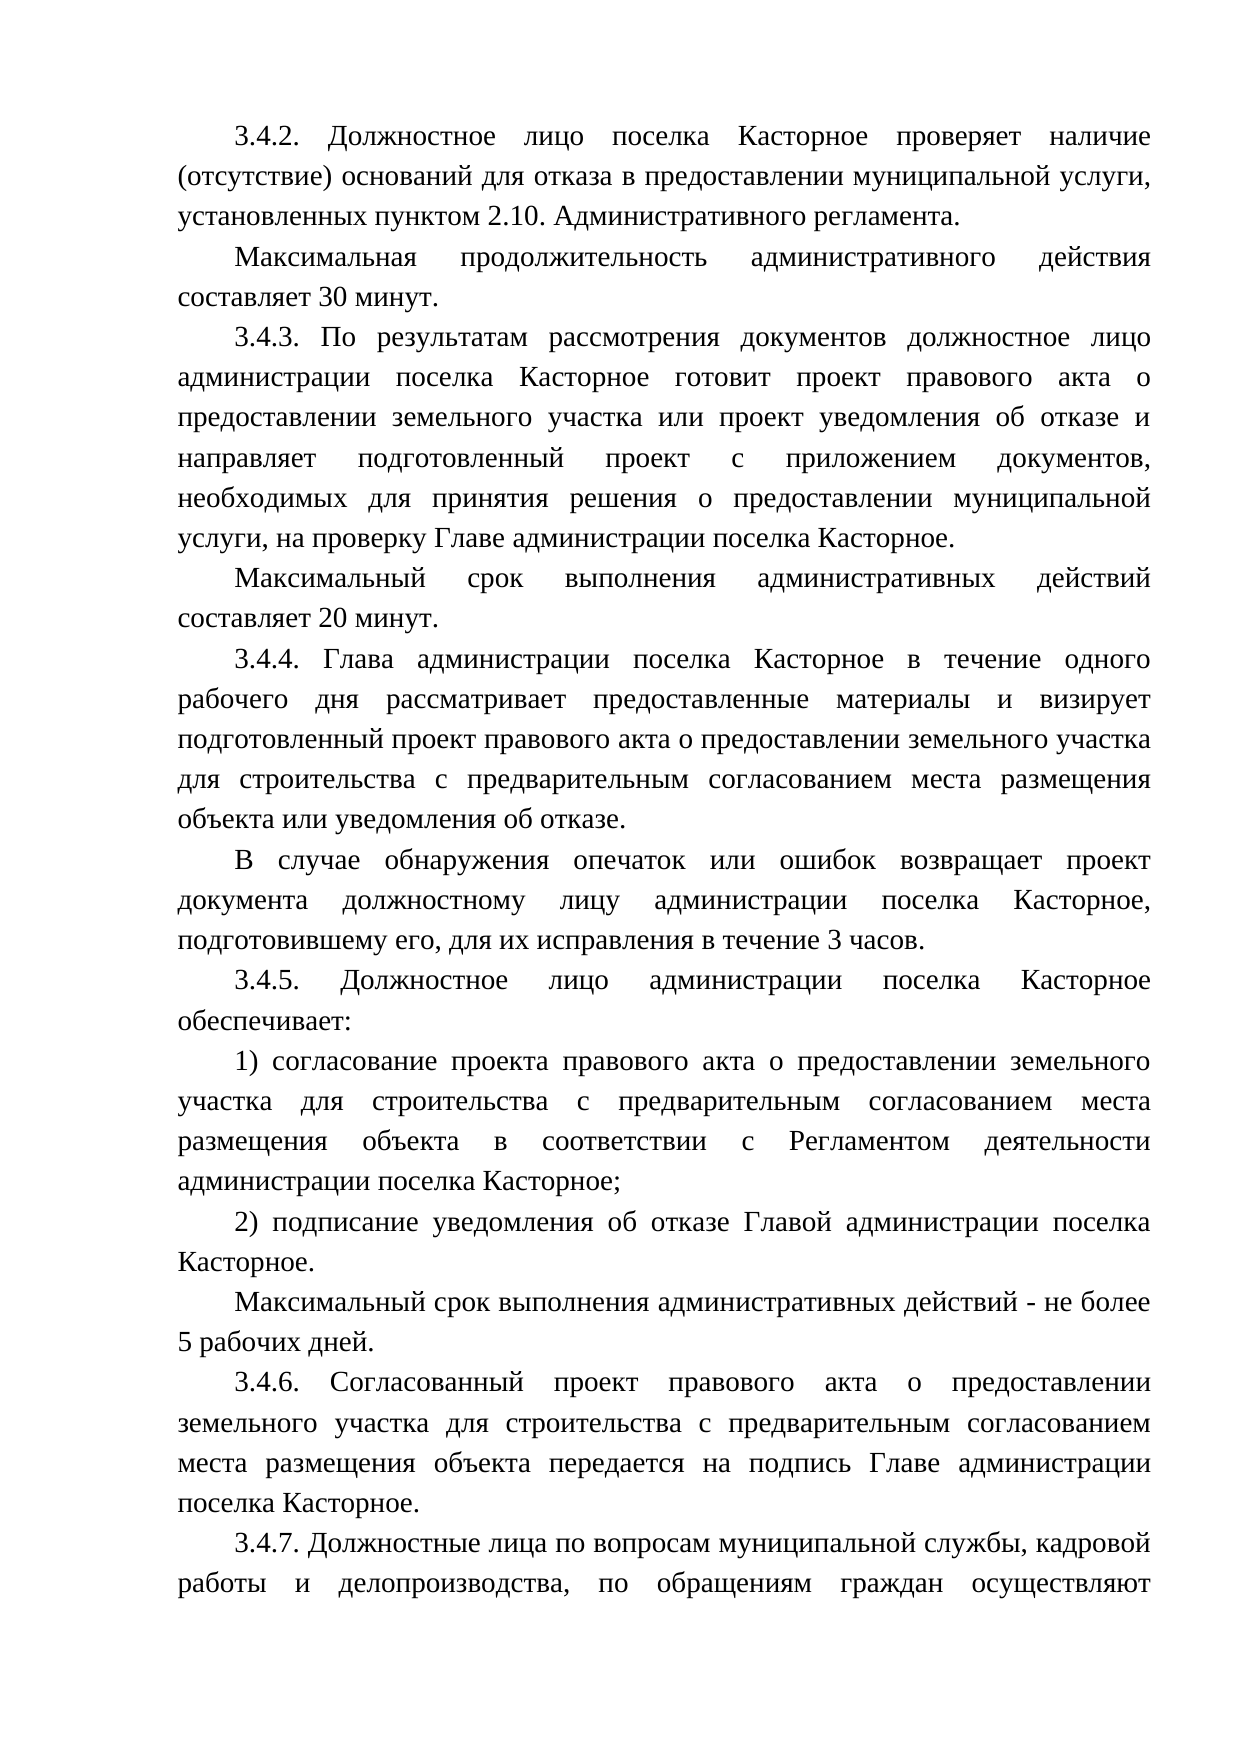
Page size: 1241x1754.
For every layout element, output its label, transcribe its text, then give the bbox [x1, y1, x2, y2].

text 2) подписание уведомления об отказе Главой администрации поселка Касторное. [177, 1204, 1152, 1277]
text 3.4.3. По результатам рассмотрения документов должностное лицо администрации поселка Касторное готовит проект правового акта о предоставлении земельного участка или проект уведомления об отказе и направляет подготовленный проект с приложением документов, необходимых для принятия решения о предоставлении муниципальной услуги, на проверку Главе администрации поселка Касторное. [177, 319, 1152, 554]
text Максимальный срок выполнения административных действий составляет 20 минут. [177, 560, 1152, 634]
text 1) согласование проекта правового акта о предоставлении земельного участка для строительства с предварительным согласованием места размещения объекта в соответствии с Регламентом деятельности администрации поселка Касторное; [177, 1043, 1152, 1197]
text Максимальная продолжительность административного действия составляет 30 минут. [177, 239, 1152, 312]
text Максимальный срок выполнения административных действий - не более 5 рабочих дней. [177, 1284, 1152, 1358]
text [177, 1525, 1152, 1599]
text 3.4.4. Глава администрации поселка Касторное в течение одного рабочего дня рассматривает предоставленные материалы и визирует подготовленный проект правового акта о предоставлении земельного участка для строительства с предварительным согласованием места размещения объекта или уведомления об отказе. [177, 641, 1152, 835]
text 3.4.2. Должностное лицо поселка Касторное проверяет наличие (отсутствие) оснований для отказа в предоставлении муниципальной услуги, установленных пунктом 2.10. Административного регламента. [177, 118, 1152, 232]
text 3.4.6. Согласованный проект правового акта о предоставлении земельного участка для строительства с предварительным согласованием места размещения объекта передается на подпись Главе администрации поселка Касторное. [177, 1364, 1152, 1519]
text 3.4.5. Должностное лицо администрации поселка Касторное обеспечивает: [177, 962, 1152, 1036]
text В случае обнаружения опечаток или ошибок возвращает проект документа должностному лицу администрации поселка Касторное, подготовившему его, для их исправления в течение 3 часов. [177, 842, 1152, 956]
